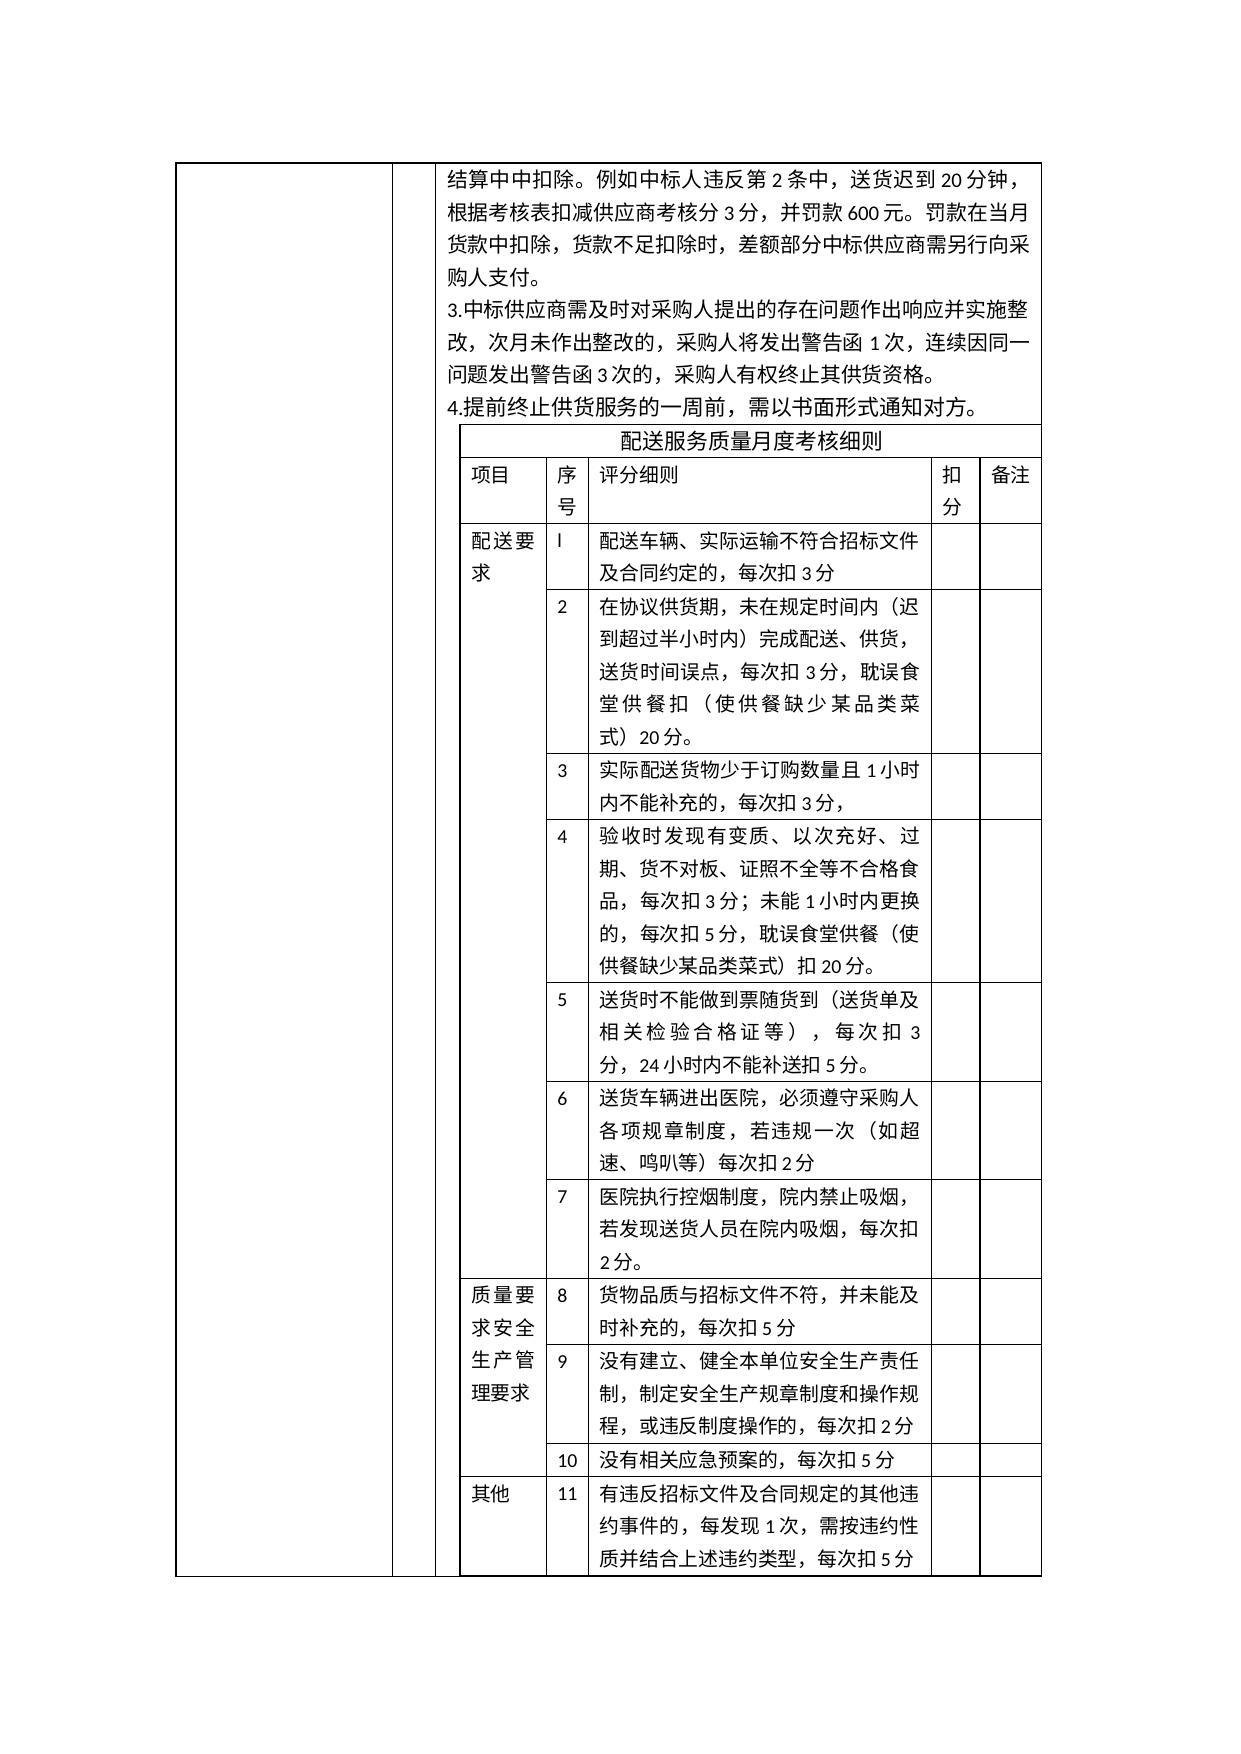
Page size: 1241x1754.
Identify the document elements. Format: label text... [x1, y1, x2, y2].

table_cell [436, 164, 1041, 1576]
table_cell [177, 164, 392, 1576]
table_cell 1 [393, 164, 435, 1576]
